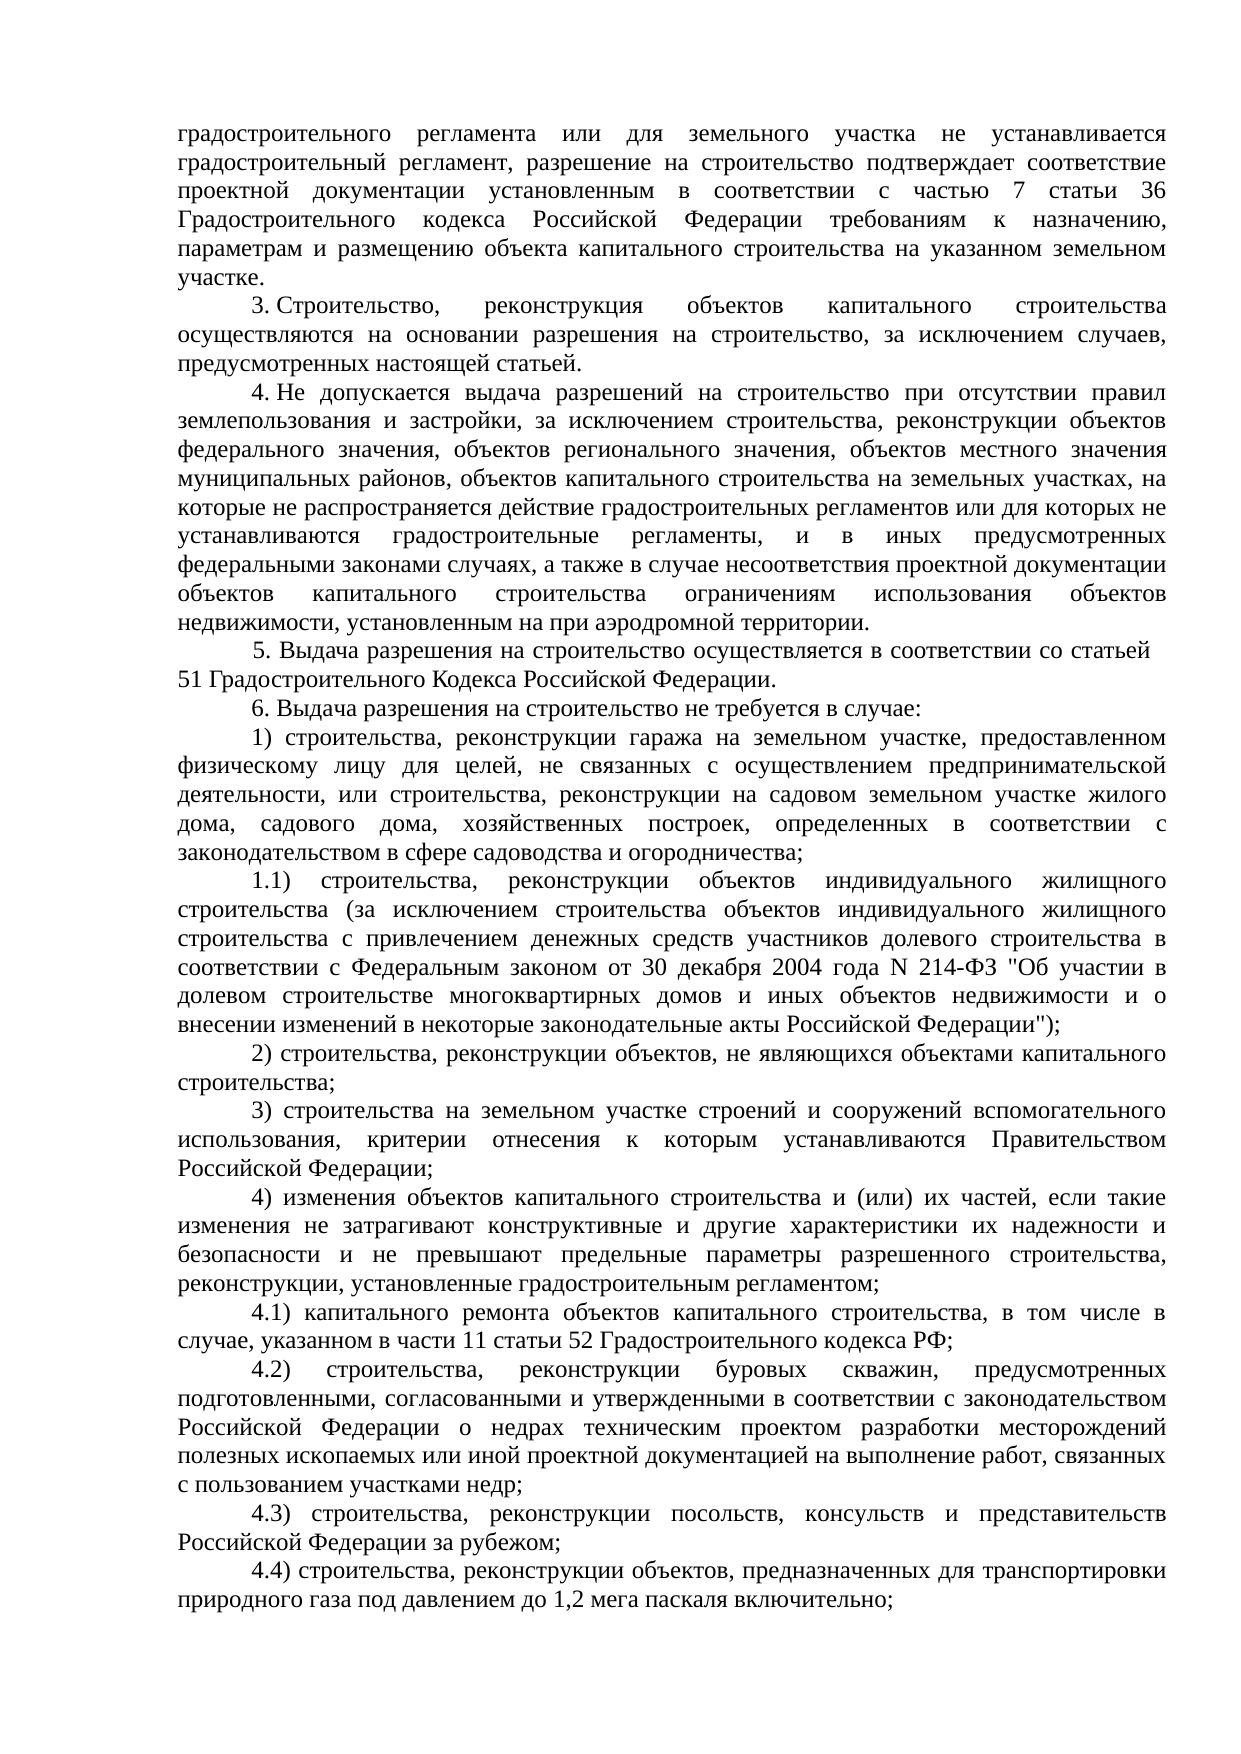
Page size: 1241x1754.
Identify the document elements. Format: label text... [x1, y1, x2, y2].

text 3) строительства на земельном участке строений и сооружений вспомогательного использования, критерии отнесения к которым устанавливаются Правительством Российской Федерации; [177, 1096, 1167, 1182]
text 1) строительства, реконструкции гаража на земельном участке, предоставленном физическому лицу для целей, не связанных с осуществлением предпринимательской деятельности, или строительства, реконструкции на садовом земельном участке жилого дома, садового дома, хозяйственных построек, определенных в соответствии с законодательством в сфере садоводства и огородничества; [177, 722, 1167, 866]
text 4. Не допускается выдача разрешений на строительство при отсутствии правил землепользования и застройки, за исключением строительства, реконструкции объектов федерального значения, объектов регионального значения, объектов местного значения муниципальных районов, объектов капитального строительства на земельных участках, на которые не распространяется действие градостроительных регламентов или для которых не устанавливаются градостроительные регламенты, и в иных предусмотренных федеральными законами случаях, а также в случае несоответствия проектной документации объектов капитального строительства ограничениям использования объектов недвижимости, установленным на при аэродромной территории. [177, 377, 1167, 636]
text 4) изменения объектов капитального строительства и (или) их частей, если такие изменения не затрагивают конструктивные и другие характеристики их надежности и безопасности и не превышают предельные параметры разрешенного строительства, реконструкции, установленные градостроительным регламентом; [177, 1182, 1167, 1297]
text 4.3) строительства, реконструкции посольств, консульств и представительств Российской Федерации за рубежом; [177, 1498, 1167, 1556]
text 6. Выдача разрешения на строительство не требуется в случае: [177, 693, 1167, 722]
text 2) строительства, реконструкции объектов, не являющихся объектами капитального строительства; [177, 1038, 1167, 1096]
text 4.4) строительства, реконструкции объектов, предназначенных для транспортировки природного газа под давлением до 1,2 мега паскаля включительно; [177, 1556, 1167, 1613]
text 1.1) строительства, реконструкции объектов индивидуального жилищного строительства (за исключением строительства объектов индивидуального жилищного строительства с привлечением денежных средств участников долевого строительства в соответствии с Федеральным законом от 30 декабря 2004 года N 214-ФЗ "Об участии в долевом строительстве многоквартирных домов и иных объектов недвижимости и о внесении изменений в некоторые законодательные акты Российской Федерации"); [177, 866, 1167, 1038]
text 4.2) строительства, реконструкции буровых скважин, предусмотренных подготовленными, согласованными и утвержденными в соответствии с законодательством Российской Федерации о недрах техническим проектом разработки месторождений полезных ископаемых или иной проектной документацией на выполнение работ, связанных с пользованием участками недр; [177, 1354, 1167, 1498]
text 5. Выдача разрешения на строительство осуществляется в соответствии со статьей 51 Градостроительного Кодекса Российской Федерации. [177, 636, 1152, 693]
text 3. Строительство, реконструкция объектов капитального строительства осуществляются на основании разрешения на строительство, за исключением случаев, предусмотренных настоящей статьей. [177, 291, 1167, 377]
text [177, 118, 1167, 291]
text 4.1) капитального ремонта объектов капитального строительства, в том числе в случае, указанном в части 11 статьи 52 Градостроительного кодекса РФ; [177, 1297, 1167, 1354]
